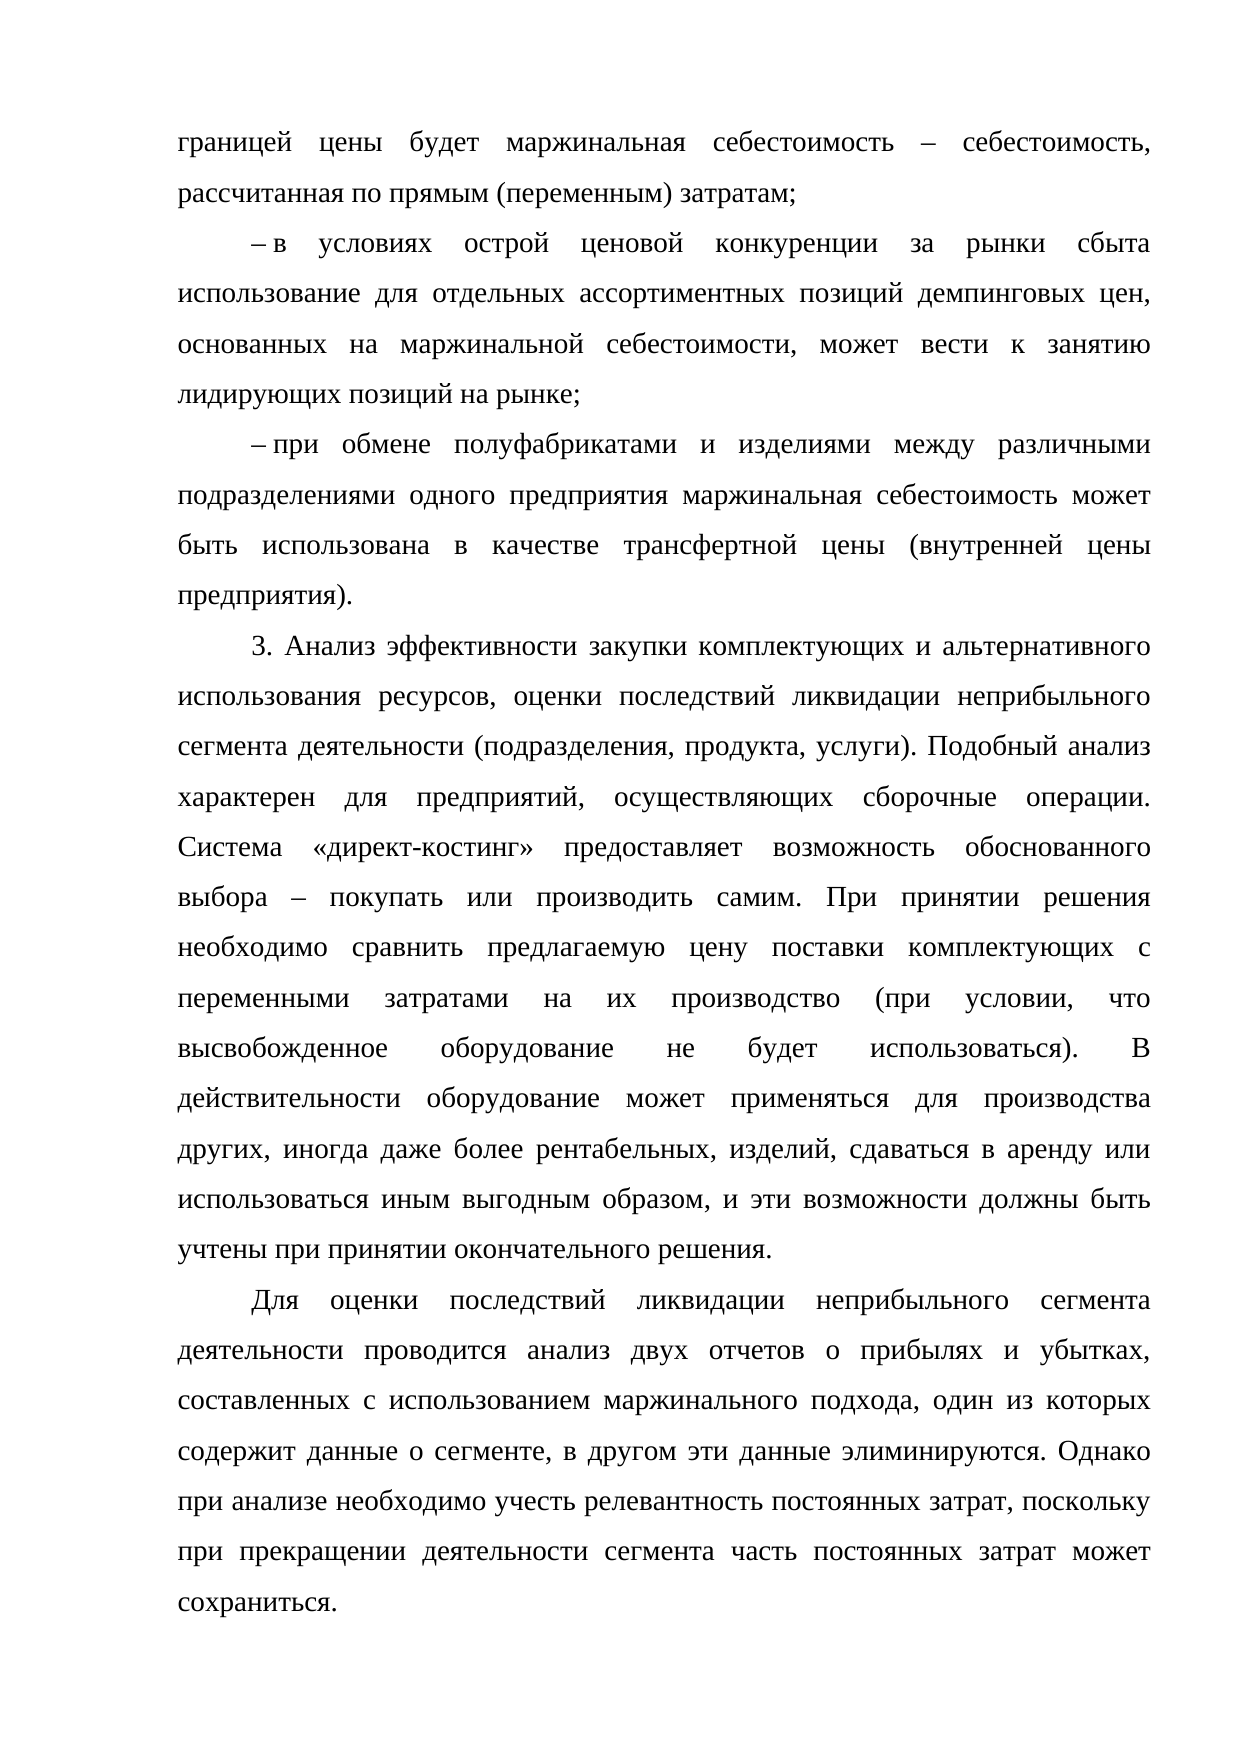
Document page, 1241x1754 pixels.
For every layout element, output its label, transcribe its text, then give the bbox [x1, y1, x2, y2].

text – в условиях острой ценовой конкуренции за рынки сбыта использование для отдельных ассортиментных позиций демпинговых цен, основанных на маржинальной себестоимости, может вести к занятию лидирующих позиций на рынке; [177, 225, 1152, 410]
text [177, 124, 1152, 208]
text Для оценки последствий ликвидации неприбыльного сегмента деятельности проводится анализ двух отчетов о прибылях и убытках, составленных с использованием маржинального подхода, один из которых содержит данные о сегменте, в другом эти данные элиминируются. Однако при анализе необходимо учесть релевантность постоянных затрат, поскольку при прекращении деятельности сегмента часть постоянных затрат может сохраниться. [177, 1282, 1152, 1617]
text 3. Анализ эффективности закупки комплектующих и альтернативного использования ресурсов, оценки последствий ликвидации неприбыльного сегмента деятельности (подразделения, продукта, услуги). Подобный анализ характерен для предприятий, осуществляющих сборочные операции. Система «директ-костинг» предоставляет возможность обоснованного выбора – покупать или производить самим. При принятии решения необходимо сравнить предлагаемую цену поставки комплектующих с переменными затратами на их производство (при условии, что высвобожденное оборудование не будет использоваться). В действительности оборудование может применяться для производства других, иногда даже более рентабельных, изделий, сдаваться в аренду или использоваться иным выгодным образом, и эти возможности должны быть учтены при принятии окончательного решения. [177, 628, 1152, 1265]
text – при обмене полуфабрикатами и изделиями между различными подразделениями одного предприятия маржинальная себестоимость может быть использована в качестве трансфертной цены (внутренней цены предприятия). [177, 426, 1152, 611]
